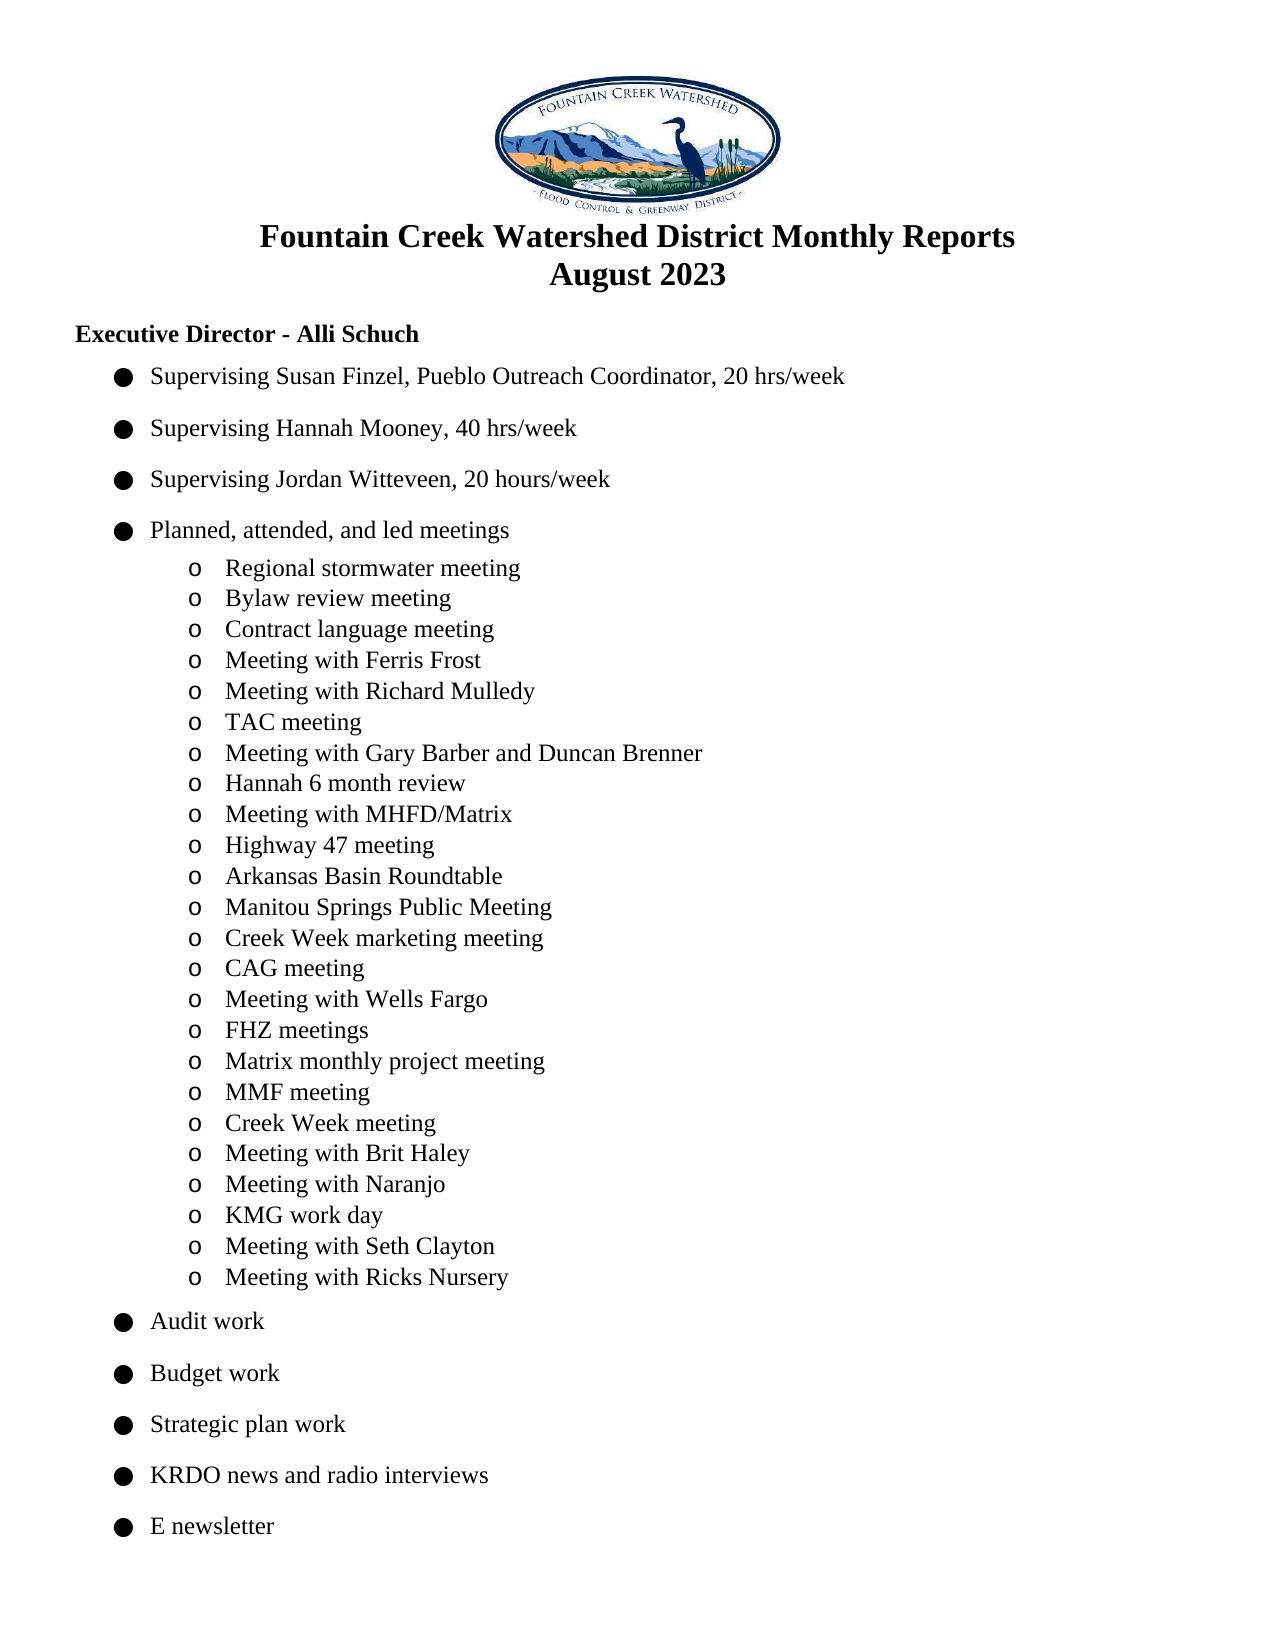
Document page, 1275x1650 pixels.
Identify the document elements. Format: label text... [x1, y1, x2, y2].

list E newsletter [112, 1498, 1200, 1549]
list Matrix monthly project meeting [187, 1046, 1200, 1077]
text Executive Director - Alli Schuch [75, 319, 1200, 348]
list Supervising Susan Finzel, Pueblo Outreach Coordinator, 20 hrs/week [112, 348, 1200, 399]
text Fountain Creek Watershed District Monthly Reports [75, 216, 1200, 254]
list FHZ meetings [187, 1015, 1200, 1046]
list Meeting with Wells Fargo [187, 984, 1200, 1015]
list Meeting with Gary Barber and Duncan Brenner [187, 738, 1200, 768]
list Arkansas Basin Roundtable [187, 861, 1200, 892]
list Meeting with Seth Clayton [187, 1231, 1200, 1262]
list Strategic plan work [112, 1395, 1200, 1446]
list Meeting with Brit Haley [187, 1138, 1200, 1169]
list Meeting with Naranjo [187, 1169, 1200, 1200]
list Supervising Hannah Mooney, 40 hrs/week [112, 399, 1200, 450]
list CAG meeting [187, 953, 1200, 984]
list KRDO news and radio interviews [112, 1446, 1200, 1498]
list Hannah 6 month review [187, 768, 1200, 799]
picture [493, 75, 782, 216]
list TAC meeting [187, 707, 1200, 738]
list Contract language meeting [187, 614, 1200, 645]
list Creek Week marketing meeting [187, 923, 1200, 953]
list Meeting with Richard Mulledy [187, 676, 1200, 707]
list Highway 47 meeting [187, 830, 1200, 861]
list Audit work [112, 1293, 1200, 1344]
list Creek Week meeting [187, 1108, 1200, 1138]
list Meeting with MHFD/Matrix [187, 799, 1200, 830]
list Supervising Jordan Witteveen, 20 hours/week [112, 450, 1200, 501]
list Planned, attended, and led meetings [112, 501, 1200, 553]
list Meeting with Ricks Nursery [187, 1262, 1200, 1293]
list Meeting with Ferris Frost [187, 645, 1200, 676]
list MMF meeting [187, 1077, 1200, 1108]
list Regional stormwater meeting [187, 553, 1200, 583]
list Bylaw review meeting [187, 583, 1200, 614]
list Manitou Springs Public Meeting [187, 892, 1200, 923]
list KMG work day [187, 1200, 1200, 1231]
text August 2023 [75, 254, 1200, 293]
list Budget work [112, 1344, 1200, 1395]
